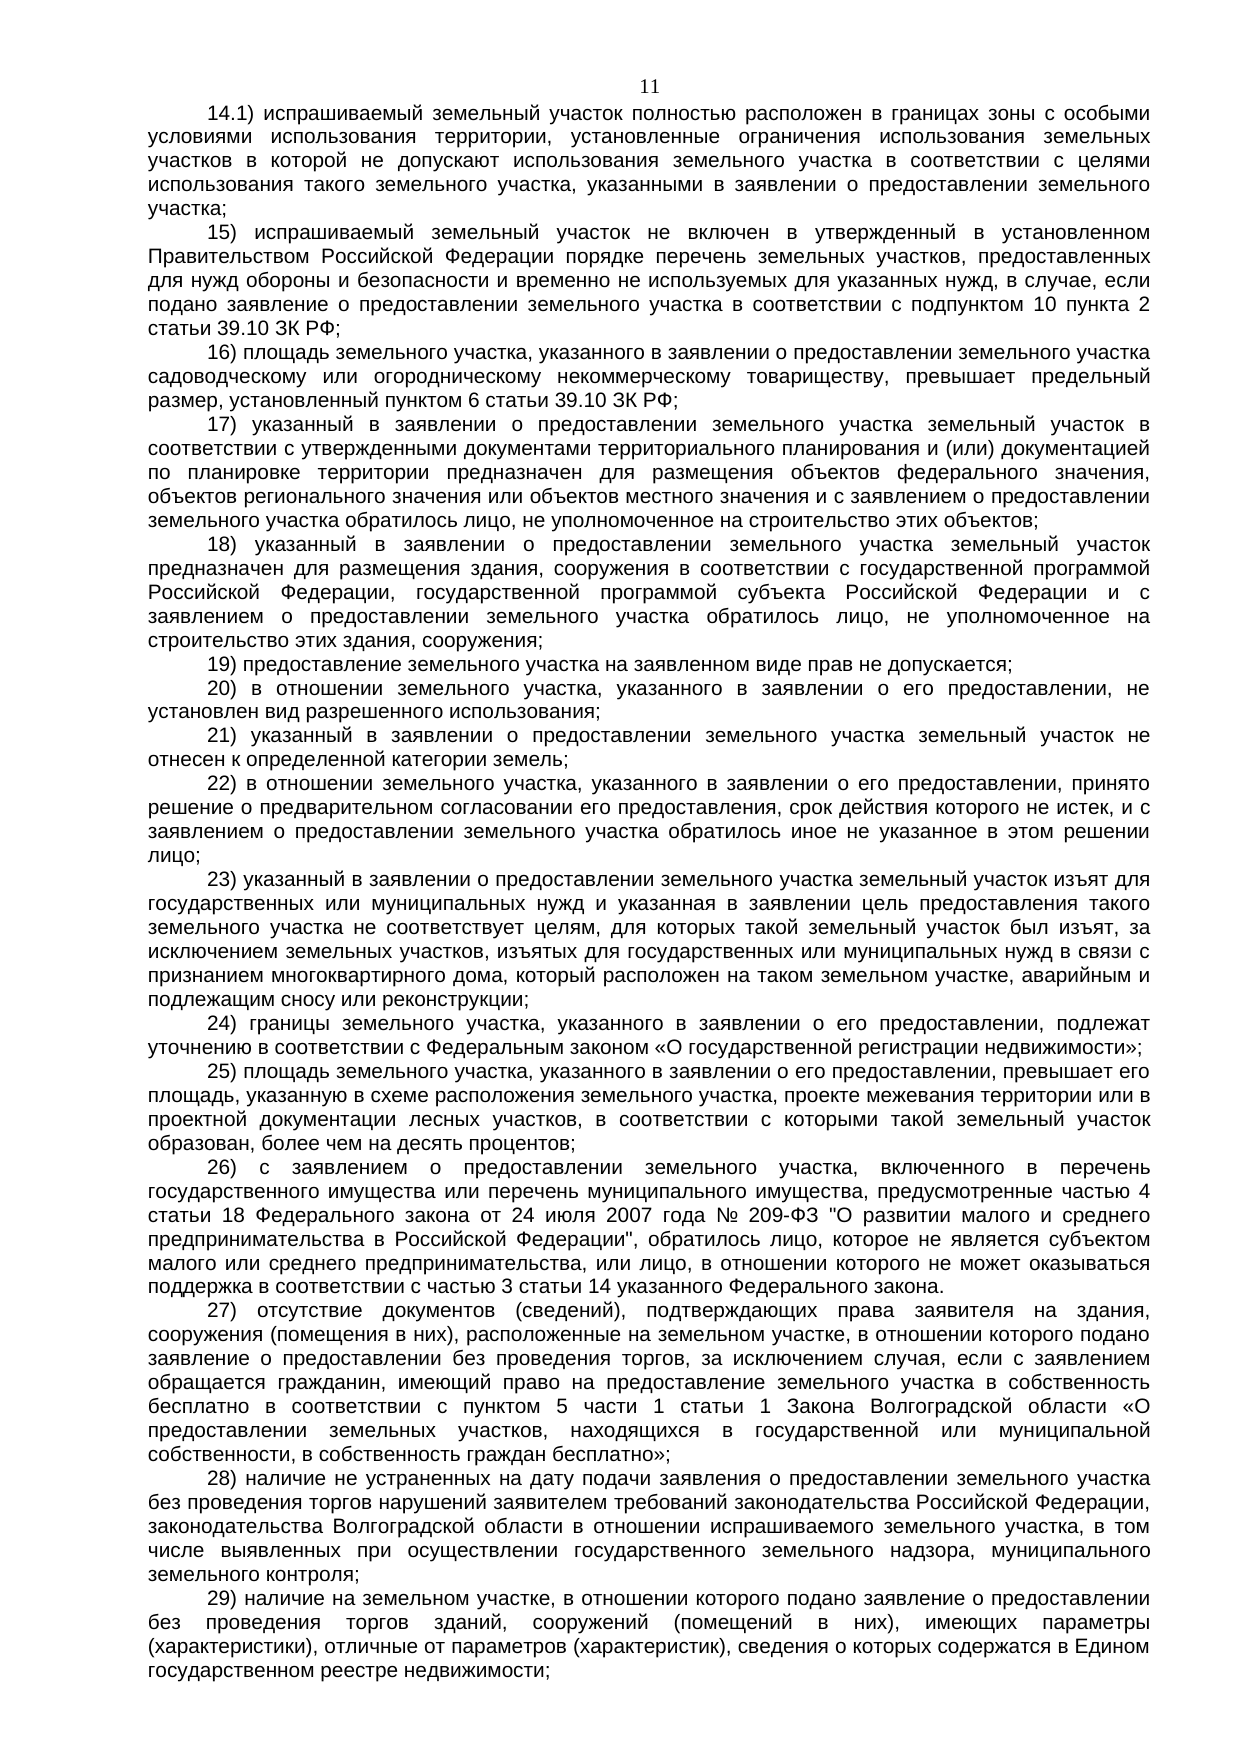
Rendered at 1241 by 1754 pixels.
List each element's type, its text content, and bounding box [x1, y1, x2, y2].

text 23) указанный в заявлении о предоставлении земельного участка земельный участок изъят для государственных или муниципальных нужд и указанная в заявлении цель предоставления такого земельного участка не соответствует целям, для которых такой земельный участок был изъят, за исключением земельных участков, изъятых для государственных или муниципальных нужд в связи с признанием многоквартирного дома, который расположен на таком земельном участке, аварийным и подлежащим сносу или реконструкции; [148, 867, 1152, 1011]
text 26) с заявлением о предоставлении земельного участка, включенного в перечень государственного имущества или перечень муниципального имущества, предусмотренные частью 4 статьи 18 Федерального закона от 24 июля 2007 года № 209-ФЗ "О развитии малого и среднего предпринимательства в Российской Федерации", обратилось лицо, которое не является субъектом малого или среднего предпринимательства, или лицо, в отношении которого не может оказываться поддержка в соответствии с частью 3 статьи 14 указанного Федерального закона. [148, 1154, 1152, 1298]
text 27) отсутствие документов (сведений), подтверждающих права заявителя на здания, сооружения (помещения в них), расположенные на земельном участке, в отношении которого подано заявление о предоставлении без проведения торгов, за исключением случая, если с заявлением обращается гражданин, имеющий право на предоставление земельного участка в собственность бесплатно в соответствии с пунктом 5 части 1 статьи 1 Закона Волгоградской области «О предоставлении земельных участков, находящихся в государственной или муниципальной собственности, в собственность граждан бесплатно»; [148, 1298, 1152, 1466]
text 15) испрашиваемый земельный участок не включен в утвержденный в установленном Правительством Российской Федерации порядке перечень земельных участков, предоставленных для нужд обороны и безопасности и временно не используемых для указанных нужд, в случае, если подано заявление о предоставлении земельного участка в соответствии с подпунктом 10 пункта 2 статьи 39.10 ЗК РФ; [148, 220, 1152, 340]
text 28) наличие не устраненных на дату подачи заявления о предоставлении земельного участка без проведения торгов нарушений заявителем требований законодательства Российской Федерации, законодательства Волгоградской области в отношении испрашиваемого земельного участка, в том числе выявленных при осуществлении государственного земельного надзора, муниципального земельного контроля; [148, 1466, 1152, 1586]
text 19) предоставление земельного участка на заявленном виде прав не допускается; [148, 651, 1152, 675]
text 18) указанный в заявлении о предоставлении земельного участка земельный участок предназначен для размещения здания, сооружения в соответствии с государственной программой Российской Федерации, государственной программой субъекта Российской Федерации и с заявлением о предоставлении земельного участка обратилось лицо, не уполномоченное на строительство этих здания, сооружения; [148, 532, 1152, 651]
text 24) границы земельного участка, указанного в заявлении о его предоставлении, подлежат уточнению в соответствии с Федеральным законом «О государственной регистрации недвижимости»; [148, 1011, 1152, 1059]
text 14.1) испрашиваемый земельный участок полностью расположен в границах зоны с особыми условиями использования территории, установленные ограничения использования земельных участков в которой не допускают использования земельного участка в соответствии с целями использования такого земельного участка, указанными в заявлении о предоставлении земельного участка; [148, 100, 1152, 220]
text 17) указанный в заявлении о предоставлении земельного участка земельный участок в соответствии с утвержденными документами территориального планирования и (или) документацией по планировке территории предназначен для размещения объектов федерального значения, объектов регионального значения или объектов местного значения и с заявлением о предоставлении земельного участка обратилось лицо, не уполномоченное на строительство этих объектов; [148, 412, 1152, 532]
text 21) указанный в заявлении о предоставлении земельного участка земельный участок не отнесен к определенной категории земель; [148, 723, 1152, 771]
text 22) в отношении земельного участка, указанного в заявлении о его предоставлении, принято решение о предварительном согласовании его предоставления, срок действия которого не истек, и с заявлением о предоставлении земельного участка обратилось иное не указанное в этом решении лицо; [148, 771, 1152, 867]
text 25) площадь земельного участка, указанного в заявлении о его предоставлении, превышает его площадь, указанную в схеме расположения земельного участка, проекте межевания территории или в проектной документации лесных участков, в соответствии с которыми такой земельный участок образован, более чем на десять процентов; [148, 1059, 1152, 1154]
text 16) площадь земельного участка, указанного в заявлении о предоставлении земельного участка садоводческому или огородническому некоммерческому товариществу, превышает предельный размер, установленный пунктом 6 статьи 39.10 ЗК РФ; [148, 340, 1152, 412]
text 29) наличие на земельном участке, в отношении которого подано заявление о предоставлении без проведения торгов зданий, сооружений (помещений в них), имеющих параметры (характеристики), отличные от параметров (характеристик), сведения о которых содержатся в Едином государственном реестре недвижимости; [148, 1586, 1152, 1682]
text 20) в отношении земельного участка, указанного в заявлении о его предоставлении, не установлен вид разрешенного использования; [148, 675, 1152, 723]
